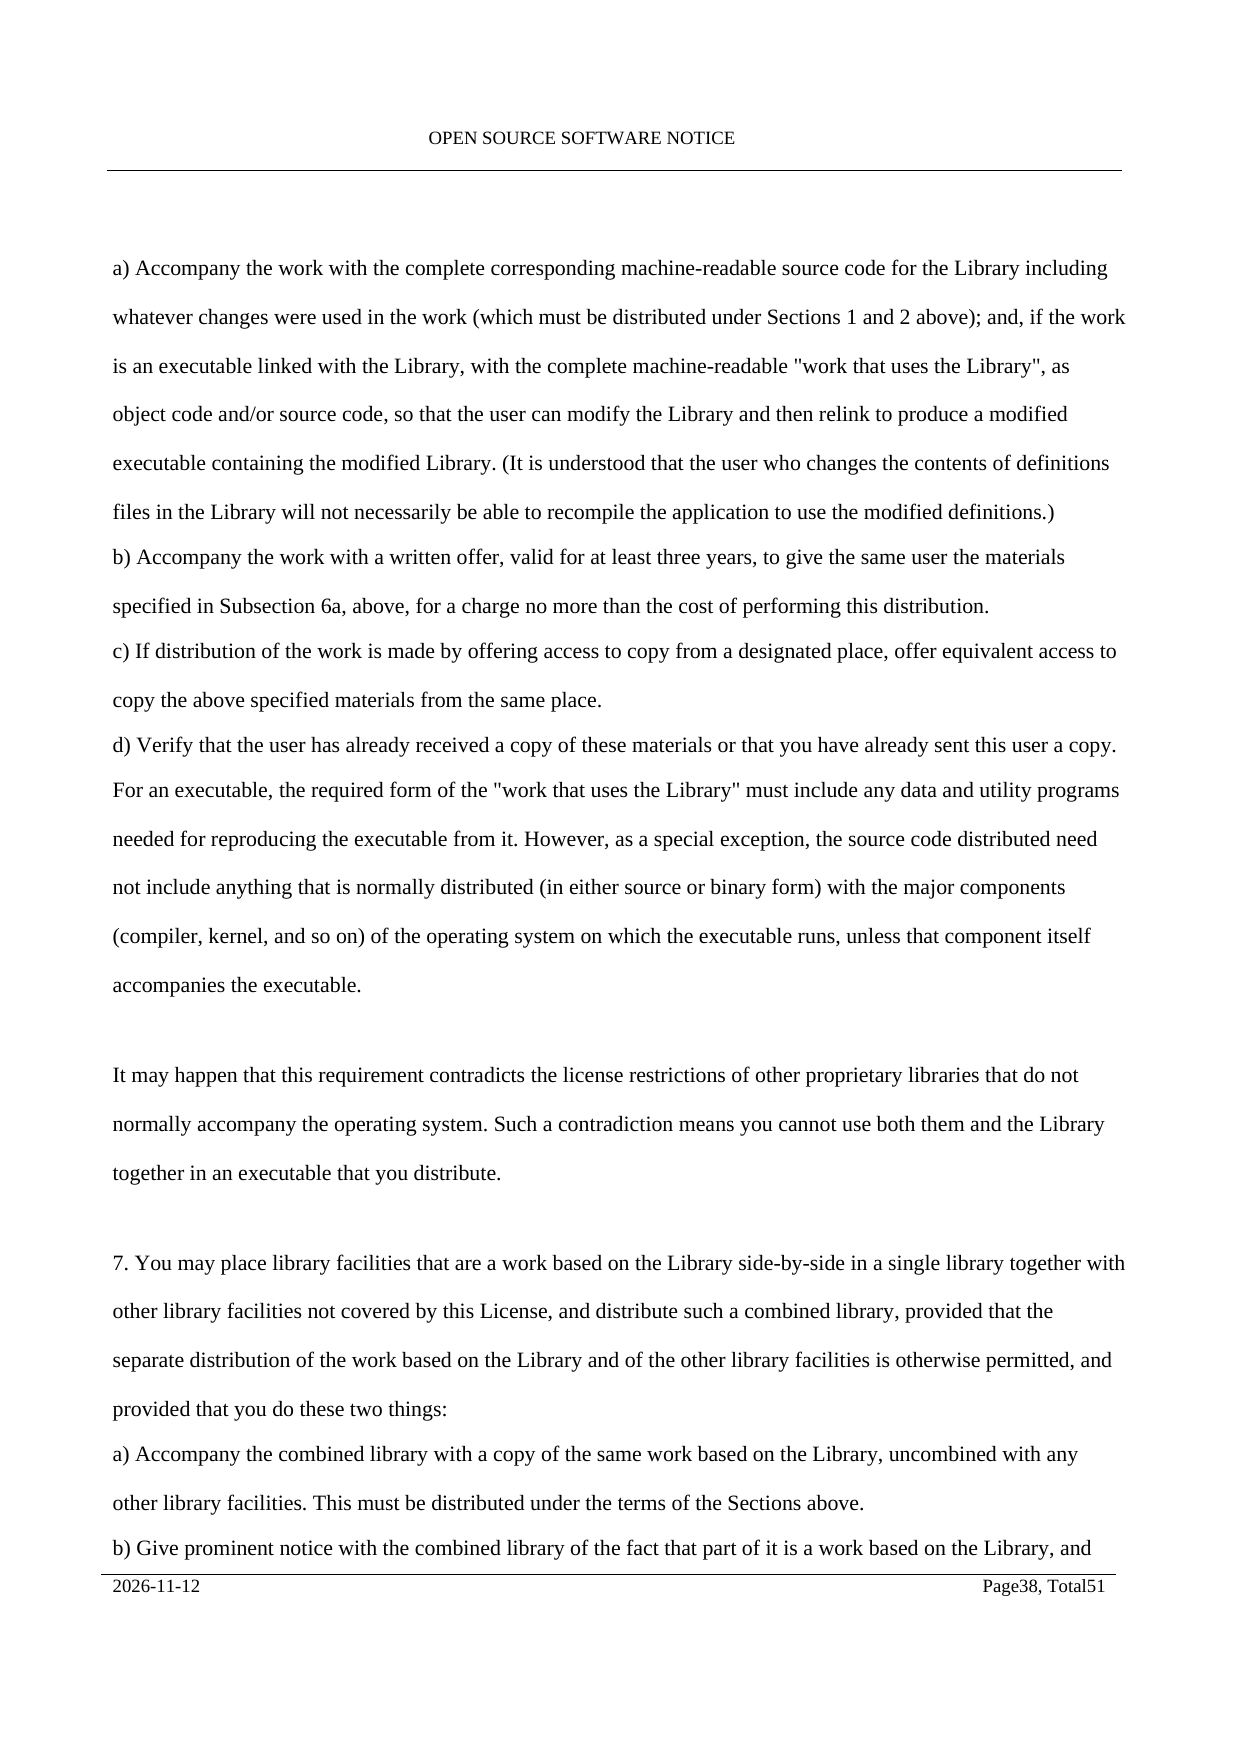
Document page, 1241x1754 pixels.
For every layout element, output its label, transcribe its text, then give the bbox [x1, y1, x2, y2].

text d) Verify that the user has already received a copy of these materials or that you have already sent this user a copy. [112, 728, 1128, 761]
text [112, 1531, 1128, 1564]
text b) Accompany the work with a written offer, valid for at least three years, to give the same user the materials specified in Subsection 6a, above, for a charge no more than the cost of performing this distribution. [112, 540, 1128, 622]
text For an executable, the required form of the "work that uses the Library" must include any data and utility programs needed for reproducing the executable from it. However, as a special exception, the source code distributed need not include anything that is normally distributed (in either source or binary form) with the major components (compiler, kernel, and so on) of the operating system on which the executable runs, unless that component itself accompanies the executable. [112, 773, 1128, 1001]
text a) Accompany the work with the complete corresponding machine-readable source code for the Library including whatever changes were used in the work (which must be distributed under Sections 1 and 2 above); and, if the work is an executable linked with the Library, with the complete machine-readable "work that uses the Library", as object code and/or source code, so that the user can modify the Library and then relink to produce a modified executable containing the modified Library. (It is understood that the user who changes the contents of definitions files in the Library will not necessarily be able to recompile the application to use the modified definitions.) [112, 251, 1128, 528]
text 7. You may place library facilities that are a work based on the Library side-by-side in a single library together with other library facilities not covered by this License, and distribute such a combined library, provided that the separate distribution of the work based on the Library and of the other library facilities is otherwise permitted, and provided that you do these two things: [112, 1246, 1128, 1425]
text a) Accompany the combined library with a copy of the same work based on the Library, uncombined with any other library facilities. This must be distributed under the terms of the Sections above. [112, 1437, 1128, 1519]
text It may happen that this requirement contradicts the license restrictions of other proprietary libraries that do not normally accompany the operating system. Such a contradiction means you cannot use both them and the Library together in an executable that you distribute. [112, 1058, 1128, 1188]
text c) If distribution of the work is made by offering access to copy from a designated place, offer equivalent access to copy the above specified materials from the same place. [112, 634, 1128, 715]
